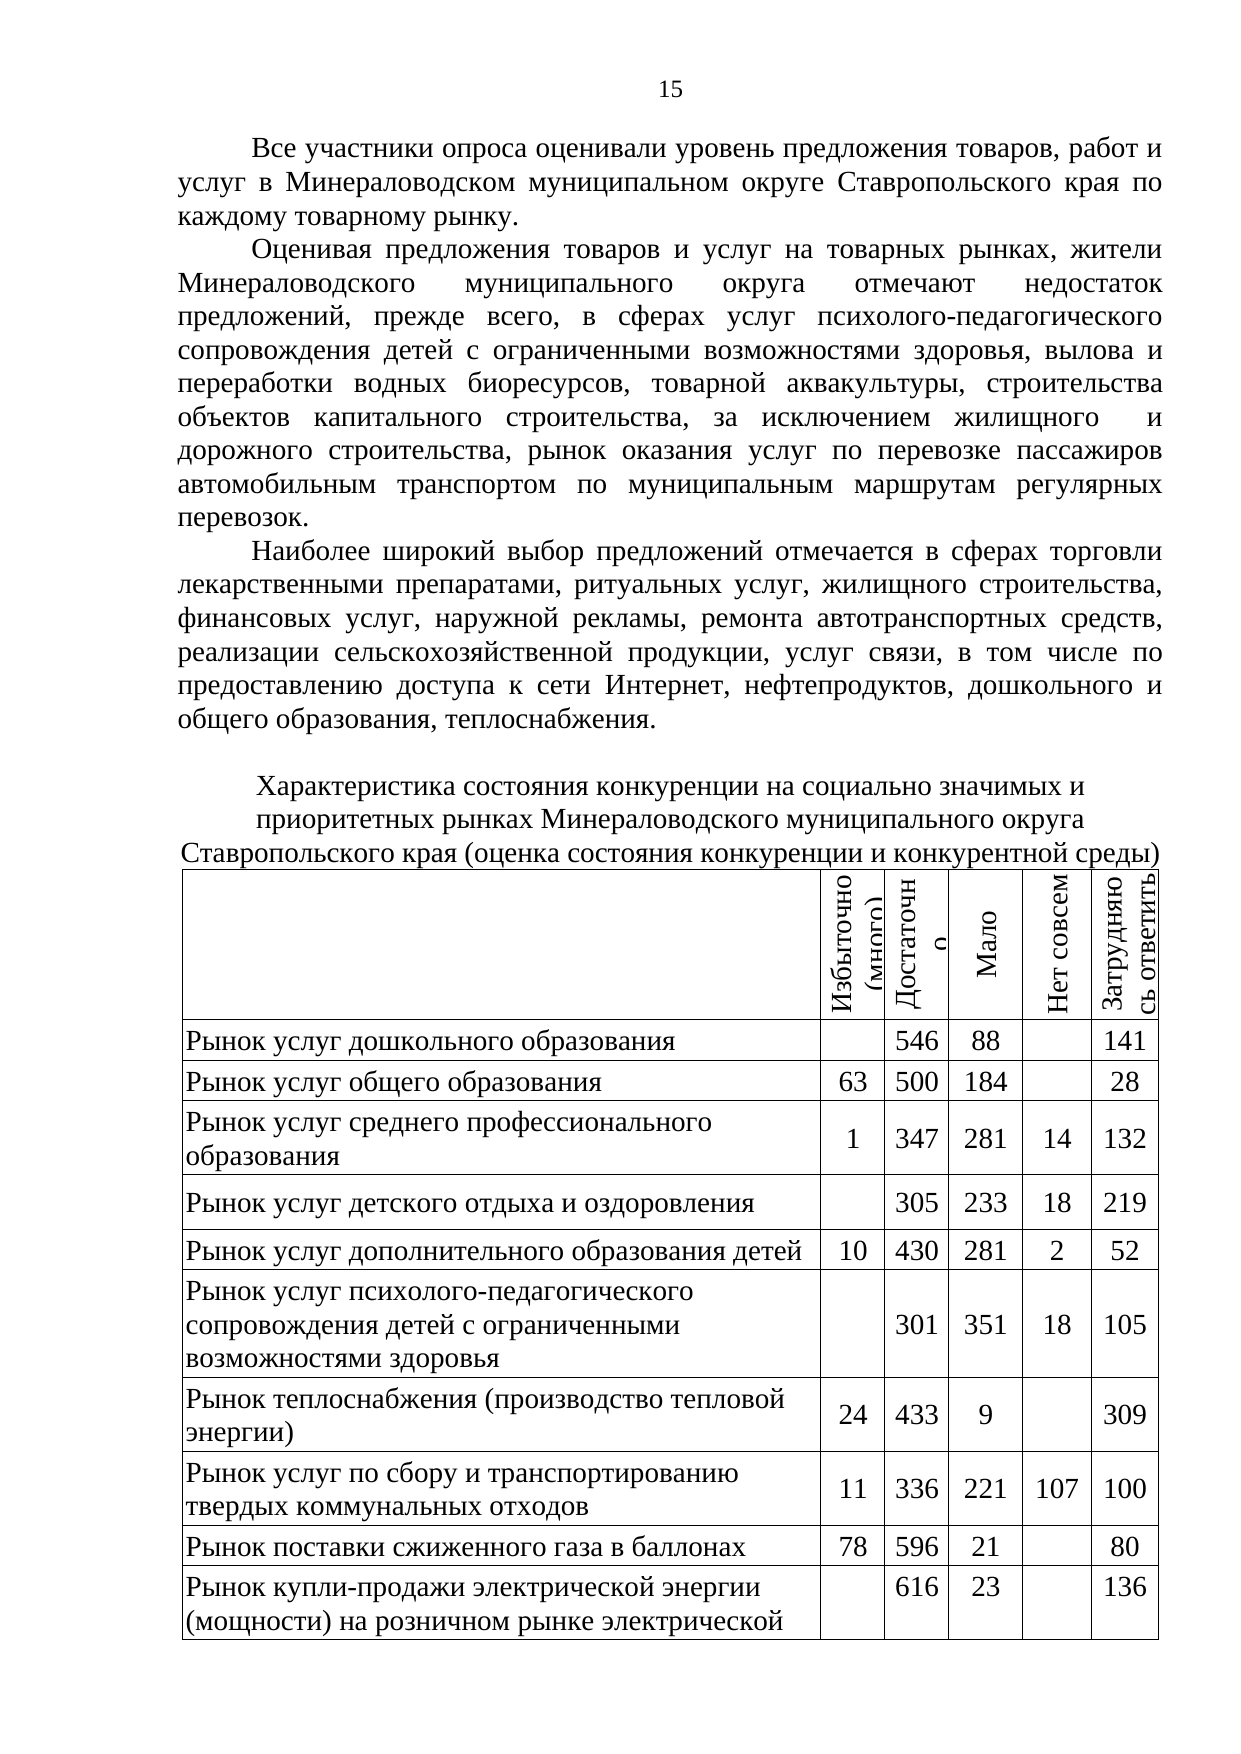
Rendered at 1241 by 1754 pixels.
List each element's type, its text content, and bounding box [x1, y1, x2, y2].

table_cell [821, 1175, 884, 1229]
table_cell 21 [949, 1526, 1022, 1565]
table_cell 221 [949, 1452, 1022, 1525]
table_cell 10 [821, 1230, 884, 1269]
table_cell 78 [821, 1526, 884, 1565]
table_header Достаточно [885, 870, 948, 1019]
table_cell 107 [1023, 1452, 1091, 1525]
table_cell 500 [885, 1061, 948, 1100]
table_cell 11 [821, 1452, 884, 1525]
table_cell 546 [885, 1020, 948, 1060]
table_cell 184 [949, 1061, 1022, 1100]
table_cell 301 [885, 1270, 948, 1377]
table_cell 18 [1023, 1175, 1091, 1229]
table_cell 100 [1092, 1452, 1158, 1525]
table_cell 52 [1092, 1230, 1158, 1269]
table_cell [1023, 1378, 1091, 1451]
text Наиболее широкий выбор предложений отмечается в сферах торговли лекарственными препаратами, ритуальных услуг, жилищного строительства, финансовых услуг, наружной рекламы, ремонта автотранспортных средств, реализации сельскохозяйственной продукции, услуг связи, в том числе по предоставлению доступа к сети Интернет, нефтепродуктов, дошкольного и общего образования, теплоснабжения. [177, 533, 1163, 734]
table_cell 336 [885, 1452, 948, 1525]
table_cell 136 [1092, 1566, 1158, 1639]
table_cell [1023, 1061, 1091, 1100]
text Характеристика состояния конкуренции на социально значимых и [177, 768, 1163, 801]
text Все участники опроса оценивали уровень предложения товаров, работ и услуг в Минераловодском муниципальном округе Ставропольского края по каждому товарному рынку. [177, 131, 1163, 231]
table_cell 281 [949, 1101, 1022, 1174]
text приоритетных рынках Минераловодского муниципального округа Ставропольского края (оценка состояния конкуренции и конкурентной среды) [177, 801, 1163, 868]
table_cell 23 [949, 1566, 1022, 1639]
table_cell Рынок услуг по сбору и транспортированию твердых коммунальных отходов [183, 1452, 820, 1525]
table_cell Рынок услуг дополнительного образования детей [183, 1230, 820, 1269]
table_cell [1023, 1526, 1091, 1565]
table_cell Рынок услуг общего образования [183, 1061, 820, 1100]
table_cell Рынок теплоснабжения (производство тепловой энергии) [183, 1378, 820, 1451]
table_cell 63 [821, 1061, 884, 1100]
table_cell [821, 1270, 884, 1377]
table_header Затрудняюсь ответить [1092, 870, 1158, 1019]
table_cell Рынок услуг психолого-педагогического сопровождения детей с ограниченными возможностями здоровья [183, 1270, 820, 1377]
table_cell 2 [1023, 1230, 1091, 1269]
table_cell 219 [1092, 1175, 1158, 1229]
table_header Нет совсем [1023, 870, 1091, 1019]
table_cell 233 [949, 1175, 1022, 1229]
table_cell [183, 1566, 820, 1639]
table_cell 141 [1092, 1020, 1158, 1060]
table_cell 14 [1023, 1101, 1091, 1174]
table_cell 28 [1092, 1061, 1158, 1100]
table_cell 105 [1092, 1270, 1158, 1377]
table_cell Рынок услуг среднего профессионального образования [183, 1101, 820, 1174]
table_cell 347 [885, 1101, 948, 1174]
table_cell [1023, 1566, 1091, 1639]
table_cell 309 [1092, 1378, 1158, 1451]
table_cell 18 [1023, 1270, 1091, 1377]
table_header Избыточно (много) [821, 870, 884, 1019]
table_cell Рынок услуг детского отдыха и оздоровления [183, 1175, 820, 1229]
table_cell 24 [821, 1378, 884, 1451]
table_cell 430 [885, 1230, 948, 1269]
table_cell 88 [949, 1020, 1022, 1060]
table_cell 305 [885, 1175, 948, 1229]
table_cell 80 [1092, 1526, 1158, 1565]
table_cell [821, 1020, 884, 1060]
table_cell [1023, 1020, 1091, 1060]
table_header [183, 870, 820, 1019]
table_cell 616 [885, 1566, 948, 1639]
text Оценивая предложения товаров и услуг на товарных рынках, жители Минераловодского муниципального округа отмечают недостаток предложений, прежде всего, в сферах услуг психолого-педагогического сопровождения детей с ограниченными возможностями здоровья, вылова и переработки водных биоресурсов, товарной аквакультуры, строительства объектов капитального строительства, за исключением жилищного и дорожного строительства, рынок оказания услуг по перевозке пассажиров автомобильным транспортом по муниципальным маршрутам регулярных перевозок. [177, 231, 1163, 533]
table_cell 132 [1092, 1101, 1158, 1174]
table_cell 281 [949, 1230, 1022, 1269]
table_cell Рынок услуг дошкольного образования [183, 1020, 820, 1060]
table_cell 9 [949, 1378, 1022, 1451]
table_header Мало [949, 870, 1022, 1019]
table_cell 433 [885, 1378, 948, 1451]
table_cell [821, 1566, 884, 1639]
table_cell 596 [885, 1526, 948, 1565]
table_cell Рынок поставки сжиженного газа в баллонах [183, 1526, 820, 1565]
table_cell 1 [821, 1101, 884, 1174]
table_cell 351 [949, 1270, 1022, 1377]
